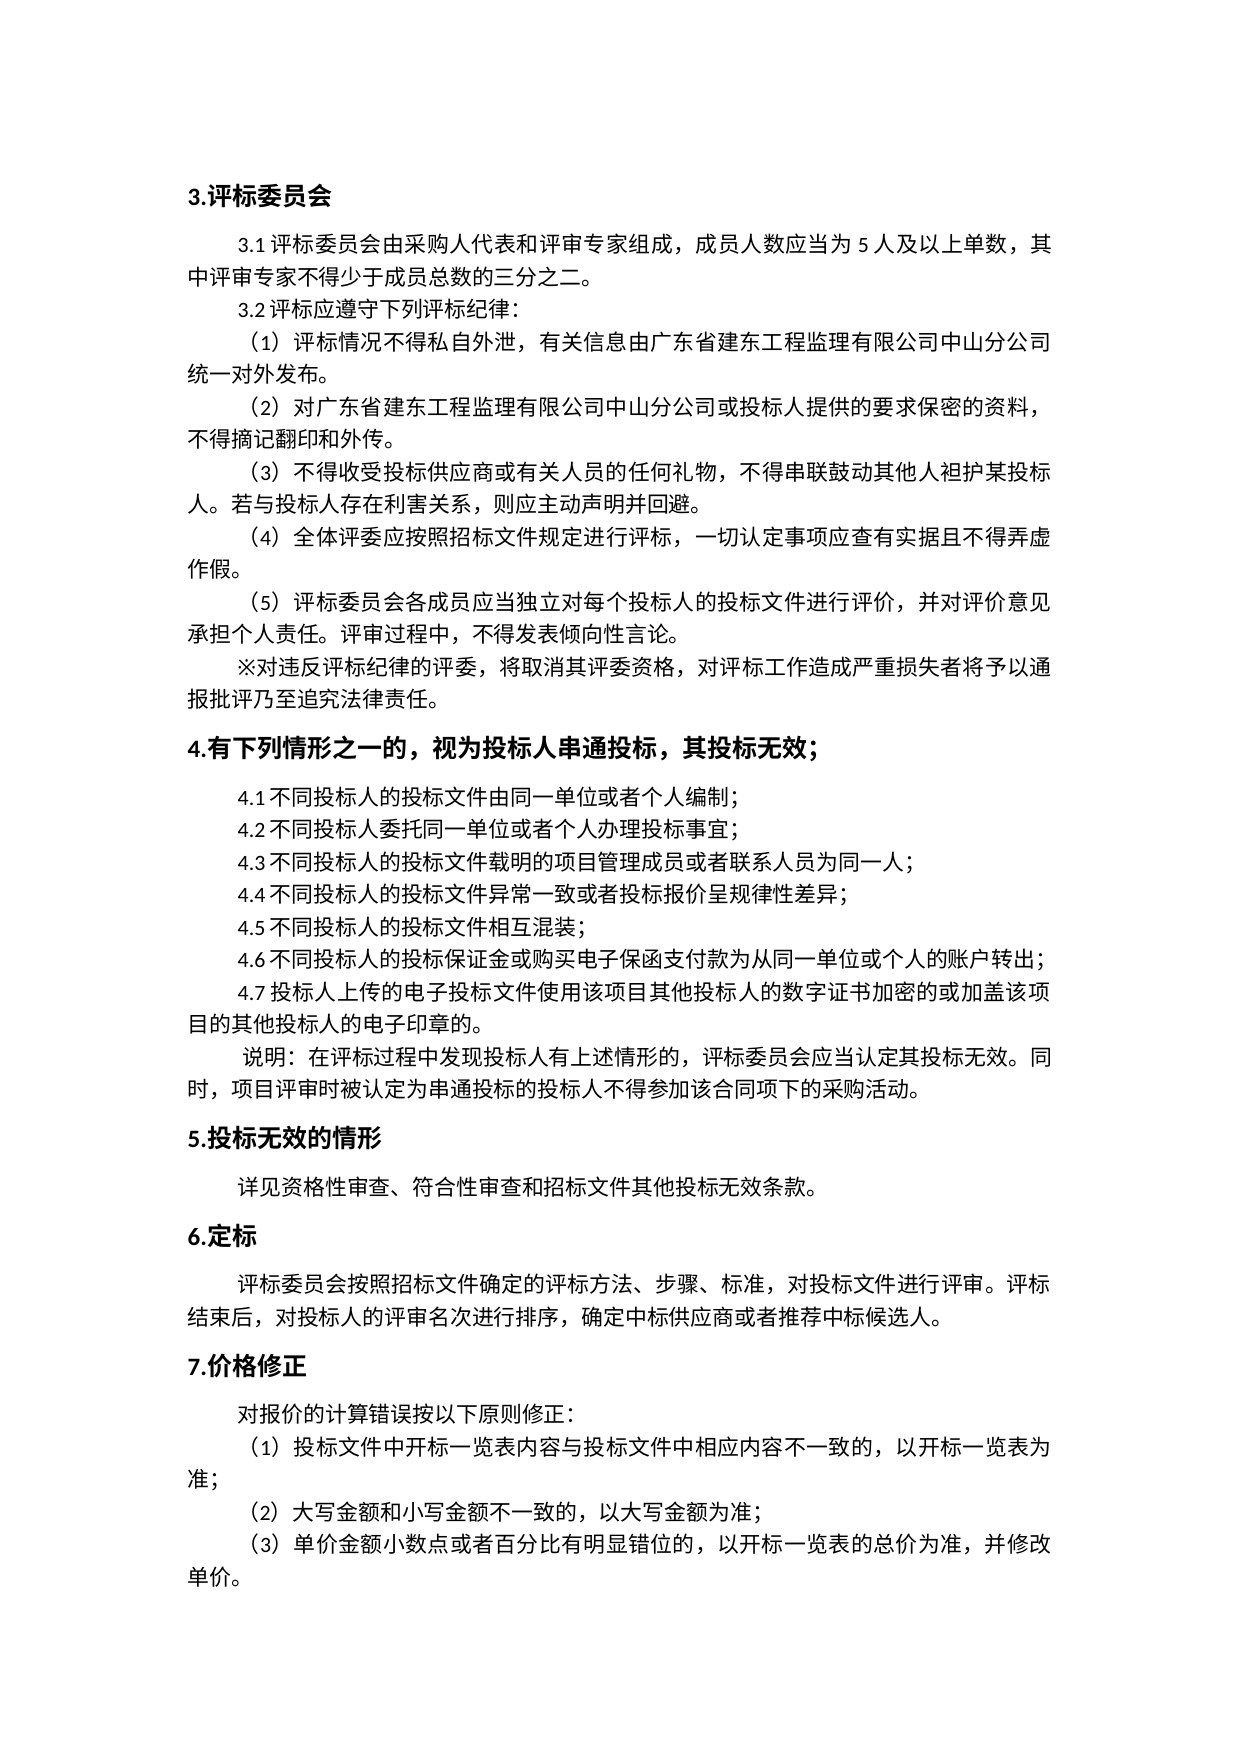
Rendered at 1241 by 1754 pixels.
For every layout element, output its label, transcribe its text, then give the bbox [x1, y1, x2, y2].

text （4）全体评委应按照招标文件规定进行评标，一切认定事项应查有实据且不得弄虚作假。 [187, 519, 1053, 584]
text （5）评标委员会各成员应当独立对每个投标人的投标文件进行评价，并对评价意见承担个人责任。评审过程中，不得发表倾向性言论。 [187, 584, 1053, 649]
text （3）不得收受投标供应商或有关人员的任何礼物，不得串联鼓动其他人袒护某投标人。若与投标人存在利害关系，则应主动声明并回避。 [187, 454, 1053, 519]
text 说明：在评标过程中发现投标人有上述情形的，评标委员会应当认定其投标无效。同时，项目评审时被认定为串通投标的投标人不得参加该合同项下的采购活动。 [187, 1039, 1053, 1104]
text 3.评标委员会 [187, 162, 1053, 227]
text （2）大写金额和小写金额不一致的，以大写金额为准； [187, 1494, 1053, 1527]
text 详见资格性审查、符合性审查和招标文件其他投标无效条款。 [187, 1169, 1053, 1202]
text 5.投标无效的情形 [187, 1104, 1053, 1169]
text （3）单价金额小数点或者百分比有明显错位的，以开标一览表的总价为准，并修改单价。 [187, 1527, 1053, 1592]
text （2）对广东省建东工程监理有限公司中山分公司或投标人提供的要求保密的资料，不得摘记翻印和外传。 [187, 389, 1053, 454]
text 6.定标 [187, 1202, 1053, 1267]
text 4.2不同投标人委托同一单位或者个人办理投标事宜； [187, 812, 1053, 844]
text 对报价的计算错误按以下原则修正： [187, 1397, 1053, 1429]
text 4.4不同投标人的投标文件异常一致或者投标报价呈规律性差异； [187, 877, 1053, 909]
text 3.2评标应遵守下列评标纪律： [187, 292, 1053, 324]
text （1）评标情况不得私自外泄，有关信息由广东省建东工程监理有限公司中山分公司统一对外发布。 [187, 324, 1053, 389]
text ※对违反评标纪律的评委，将取消其评委资格，对评标工作造成严重损失者将予以通报批评乃至追究法律责任。 [187, 649, 1053, 714]
text 4.3不同投标人的投标文件载明的项目管理成员或者联系人员为同一人； [187, 844, 1053, 877]
text 4.7投标人上传的电子投标文件使用该项目其他投标人的数字证书加密的或加盖该项目的其他投标人的电子印章的。 [187, 974, 1053, 1039]
text 评标委员会按照招标文件确定的评标方法、步骤、标准，对投标文件进行评审。评标结束后，对投标人的评审名次进行排序，确定中标供应商或者推荐中标候选人。 [187, 1267, 1053, 1332]
text 4.有下列情形之一的，视为投标人串通投标，其投标无效； [187, 714, 1053, 779]
text 3.1评标委员会由采购人代表和评审专家组成，成员人数应当为5人及以上单数，其中评审专家不得少于成员总数的三分之二。 [187, 227, 1053, 292]
text 4.6不同投标人的投标保证金或购买电子保函支付款为从同一单位或个人的账户转出； [187, 942, 1053, 974]
text 4.5不同投标人的投标文件相互混装； [187, 909, 1053, 942]
text 4.1不同投标人的投标文件由同一单位或者个人编制； [187, 779, 1053, 812]
text （1）投标文件中开标一览表内容与投标文件中相应内容不一致的，以开标一览表为准； [187, 1429, 1053, 1494]
text 7.价格修正 [187, 1332, 1053, 1397]
